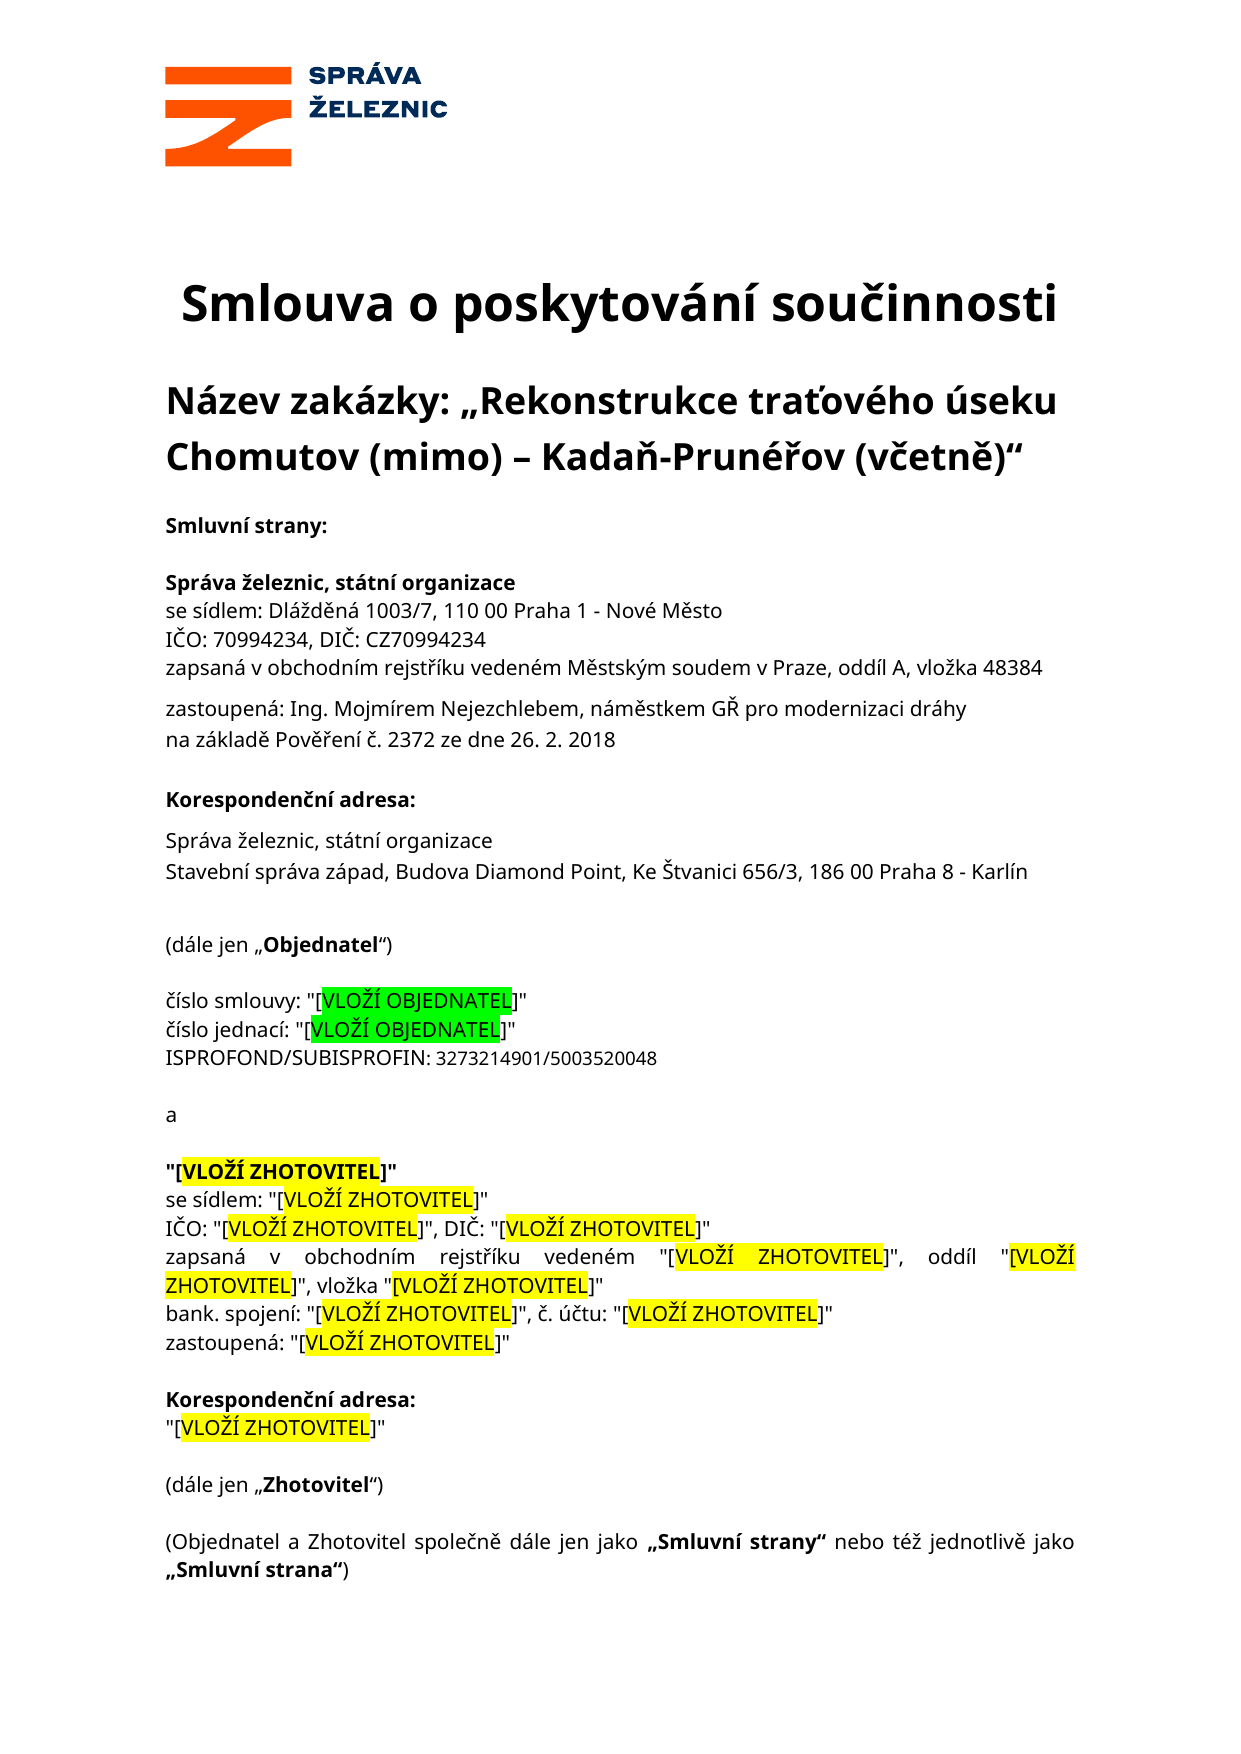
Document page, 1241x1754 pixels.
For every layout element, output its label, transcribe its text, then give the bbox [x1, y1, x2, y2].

text Korespondenční adresa: [165, 1385, 1075, 1413]
text Správa železnic, státní organizace [165, 826, 1075, 855]
text IČO: "[VLOŽÍ ZHOTOVITEL]", DIČ: "[VLOŽÍ ZHOTOVITEL]" [695, 1214, 1075, 1242]
text Název zakázky: „Rekonstrukce traťového úseku Chomutov (mimo) – Kadaň-Prunéřov (včetně)“ [165, 374, 1075, 481]
text Smluvní strany: [165, 511, 1075, 540]
text bank. spojení: "[VLOŽÍ ZHOTOVITEL]", č. účtu: "[VLOŽÍ ZHOTOVITEL]" [817, 1299, 1075, 1328]
text IČO: 70994234, DIČ: CZ70994234 [165, 625, 1075, 653]
text se sídlem: "[VLOŽÍ ZHOTOVITEL]" [165, 1186, 284, 1214]
text se sídlem: "[VLOŽÍ ZHOTOVITEL]" [473, 1186, 1075, 1214]
text (dále jen „Zhotovitel“) [165, 1470, 1075, 1498]
text (Objednatel a Zhotovitel společně dále jen jako „Smluvní strany“ nebo též jednotlivě jako „Smluvní strana“) [165, 1527, 1075, 1584]
text zastoupená: "[VLOŽÍ ZHOTOVITEL]" [165, 1328, 305, 1356]
text zastoupená: "[VLOŽÍ ZHOTOVITEL]" [494, 1328, 1075, 1356]
text "[VLOŽÍ ZHOTOVITEL]" [380, 1157, 1075, 1186]
text Korespondenční adresa: [165, 785, 1075, 814]
text bank. spojení: "[VLOŽÍ ZHOTOVITEL]", č. účtu: "[VLOŽÍ ZHOTOVITEL]" [165, 1299, 322, 1328]
text (dále jen „Objednatel“) [165, 930, 1075, 958]
text zapsaná v obchodním rejstříku vedeném Městským soudem v Praze, oddíl A, vložka 48384 [165, 653, 1075, 682]
text se sídlem: Dlážděná 1003/7, 110 00 Praha 1 - Nové Město [165, 597, 1075, 625]
text Smlouva o poskytování součinnosti [165, 268, 1075, 336]
text číslo smlouvy: "[VLOŽÍ OBJEDNATEL]" [512, 987, 1075, 1015]
text "[VLOŽÍ ZHOTOVITEL]" [370, 1413, 1075, 1442]
text číslo jednací: "[VLOŽÍ OBJEDNATEL]" [165, 1015, 311, 1043]
text číslo smlouvy: "[VLOŽÍ OBJEDNATEL]" [165, 987, 322, 1015]
text Stavební správa západ, Budova Diamond Point, Ke Štvanici 656/3, 186 00 Praha 8 - Karlín [165, 857, 1075, 886]
text Správa železnic, státní organizace [165, 568, 1075, 597]
text ISPROFOND/SUBISPROFIN: 3273214901/5003520048 [165, 1043, 1075, 1072]
text číslo jednací: "[VLOŽÍ OBJEDNATEL]" [500, 1015, 1075, 1043]
text zapsaná v obchodním rejstříku vedeném "[VLOŽÍ ZHOTOVITEL]", oddíl "[VLOŽÍ ZHOTOVITEL]", vložka "[VLOŽÍ ZHOTOVITEL]" [165, 1242, 1075, 1299]
text a [165, 1100, 1075, 1129]
text na základě Pověření č. 2372 ze dne 26. 2. 2018 [165, 726, 1075, 754]
text zastoupená: Ing. Mojmírem Nejezchlebem, náměstkem GŘ pro modernizaci dráhy [165, 694, 1075, 723]
